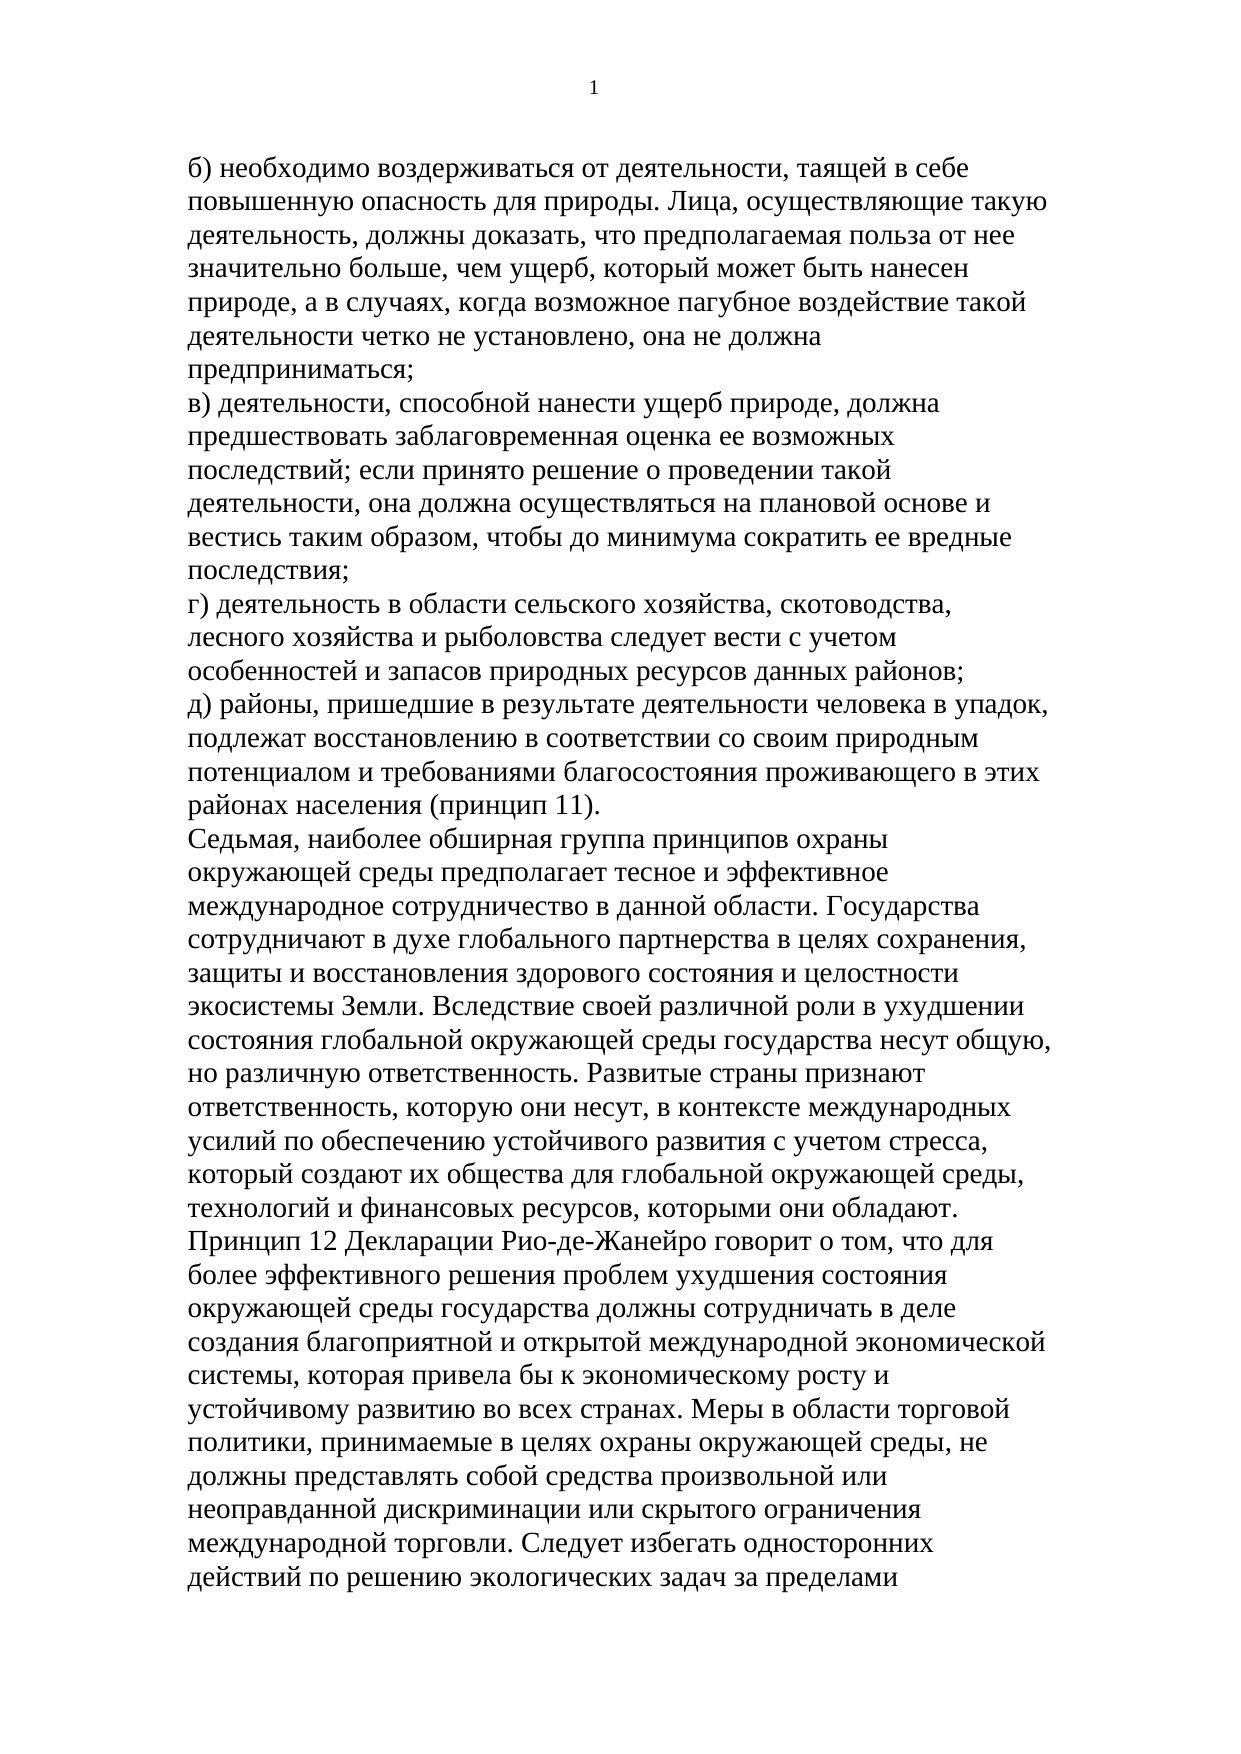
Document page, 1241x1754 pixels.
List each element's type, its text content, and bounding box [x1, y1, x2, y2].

text в) деятельности, способной нанести ущерб природе, должна предшествовать заблаговременная оценка ее возможных последствий; если принято решение о проведении такой деятельности, она должна осуществляться на плановой основе и вестись таким образом, чтобы до минимума сократить ее вредные последствия; [187, 385, 1053, 586]
text д) районы, пришедшие в результате деятельности человека в упадок, подлежат восстановлению в соответствии со своим природным потенциалом и требованиями благосостояния проживающего в этих районах населения (принцип 11). [187, 687, 1053, 821]
text б) необходимо воздерживаться от деятельности, таящей в себе повышенную опасность для природы. Лица, осуществляющие такую деятельность, должны доказать, что предполагаемая польза от нее значительно больше, чем ущерб, который может быть нанесен природе, а в случаях, когда возможное пагубное воздействие такой деятельности четко не установлено, она не должна предприниматься; [187, 150, 1053, 385]
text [187, 1223, 1053, 1592]
text г) деятельность в области сельского хозяйства, скотоводства, лесного хозяйства и рыболовства следует вести с учетом особенностей и запасов природных ресурсов данных районов; [187, 586, 1053, 687]
text Седьмая, наиболее обширная группа принципов охраны окружающей среды предполагает тесное и эффективное международное сотрудничество в данной области. Государства сотрудничают в духе глобального партнерства в целях сохранения, защиты и восстановления здорового состояния и целостности экосистемы Земли. Вследствие своей различной роли в ухудшении состояния глобальной окружающей среды государства несут общую, но различную ответственность. Развитые страны признают ответственность, которую они несут, в контексте международных усилий по обеспечению устойчивого развития с учетом стресса, который создают их общества для глобальной окружающей среды, технологий и финансовых ресурсов, которыми они обладают. [187, 821, 1053, 1223]
